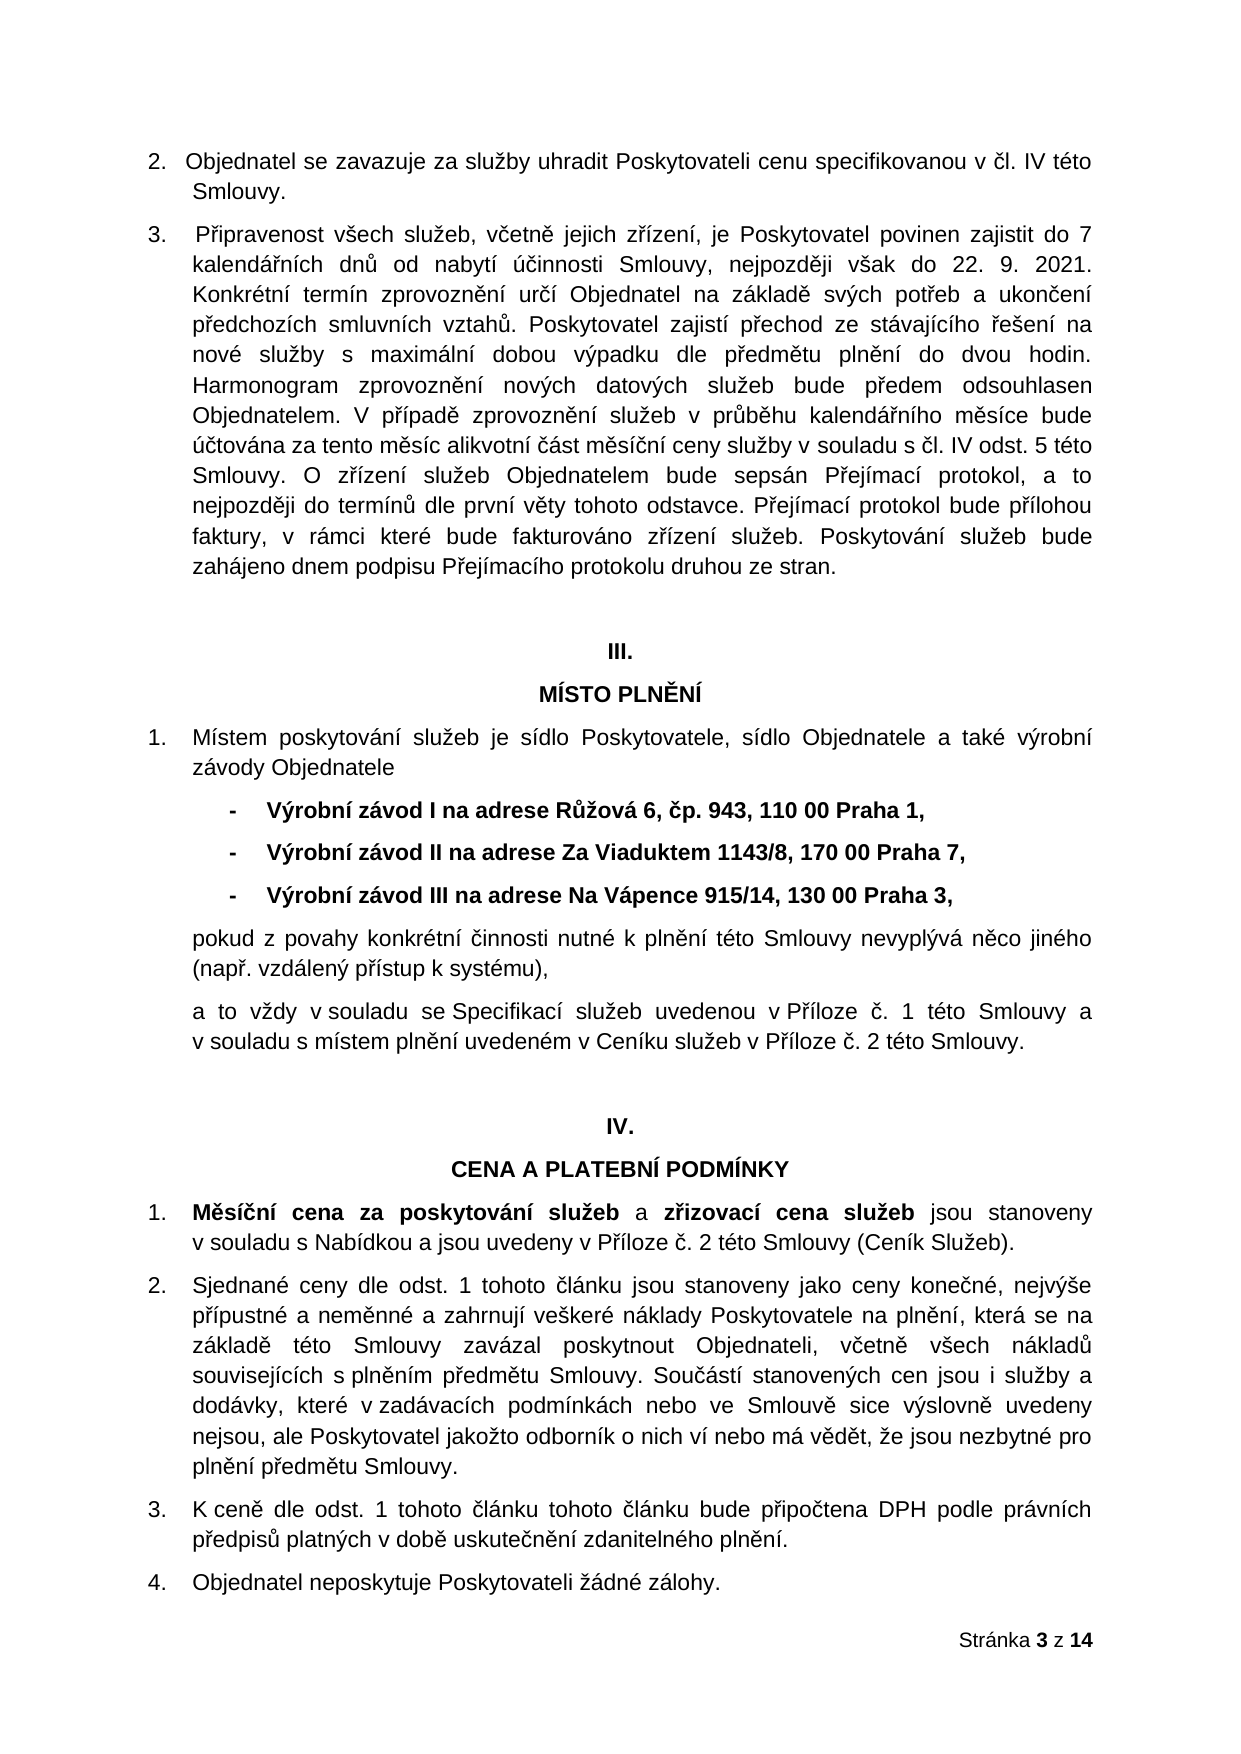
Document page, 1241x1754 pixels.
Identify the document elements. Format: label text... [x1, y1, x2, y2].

list Místem poskytování služeb je sídlo Poskytovatele, sídlo Objednatele a také výrobní závody Objednatele [148, 724, 1093, 780]
text CENA A PLATEBNÍ PODMÍNKY [148, 1156, 1093, 1182]
list Objednatel se zavazuje za služby uhradit Poskytovateli cenu specifikovanou v čl. IV této Smlouvy. [148, 148, 1093, 204]
list Sjednané ceny dle odst. 1 tohoto článku jsou stanoveny jako ceny konečné, nejvýše přípustné a neměnné a zahrnují veškeré náklady Poskytovatele na plnění, která se na základě této Smlouvy zavázal poskytnout Objednateli, včetně všech nákladů souvisejících s plněním předmětu Smlouvy. Součástí stanovených cen jsou i služby a dodávky, které v zadávacích podmínkách nebo ve Smlouvě sice výslovně uvedeny nejsou, ale Poskytovatel jakožto odborník o nich ví nebo má vědět, že jsou nezbytné pro plnění předmětu Smlouvy. [148, 1272, 1093, 1479]
text III. [148, 638, 1093, 664]
list Připravenost všech služeb, včetně jejich zřízení, je Poskytovatel povinen zajistit do 7 kalendářních dnů od nabytí účinnosti Smlouvy, nejpozději však do 22. 9. 2021. Konkrétní termín zprovoznění určí Objednatel na základě svých potřeb a ukončení předchozích smluvních vztahů. Poskytovatel zajistí přechod ze stávajícího řešení na nové služby s maximální dobou výpadku dle předmětu plnění do dvou hodin. Harmonogram zprovoznění nových datových služeb bude předem odsouhlasen Objednatelem. V případě zprovoznění služeb v průběhu kalendářního měsíce bude účtována za tento měsíc alikvotní část měsíční ceny služby v souladu s čl. IV odst. 5 této Smlouvy. O zřízení služeb Objednatelem bude sepsán Přejímací protokol, a to nejpozději do termínů dle první věty tohoto odstavce. Přejímací protokol bude přílohou faktury, v rámci které bude fakturováno zřízení služeb. Poskytování služeb bude zahájeno dnem podpisu Přejímacího protokolu druhou ze stran. [148, 221, 1093, 579]
list Výrobní závod I na adrese Růžová 6, čp. 943, 110 00 Praha 1, [229, 797, 1093, 823]
text a to vždy v souladu se Specifikací služeb uvedenou v Příloze č. 1 této Smlouvy a v souladu s místem plnění uvedeném v Ceníku služeb v Příloze č. 2 této Smlouvy. [192, 998, 1093, 1054]
text IV. [148, 1113, 1093, 1139]
list Měsíční cena za poskytování služeb a zřizovací cena služeb jsou stanoveny v souladu s Nabídkou a jsou uvedeny v Příloze č. 2 této Smlouvy (Ceník Služeb). [148, 1199, 1093, 1255]
list Výrobní závod III na adrese Na Vápence 915/14, 130 00 Praha 3, [229, 882, 1093, 908]
text MÍSTO PLNĚNÍ [148, 681, 1093, 707]
list Výrobní závod II na adrese Za Viaduktem 1143/8, 170 00 Praha 7, [229, 839, 1093, 866]
text pokud z povahy konkrétní činnosti nutné k plnění této Smlouvy nevyplývá něco jiného (např. vzdálený přístup k systému), [192, 925, 1093, 981]
list Objednatel neposkytuje Poskytovateli žádné zálohy. [148, 1568, 1093, 1595]
list K ceně dle odst. 1 tohoto článku tohoto článku bude připočtena DPH podle právních předpisů platných v době uskutečnění zdanitelného plnění. [148, 1496, 1093, 1552]
